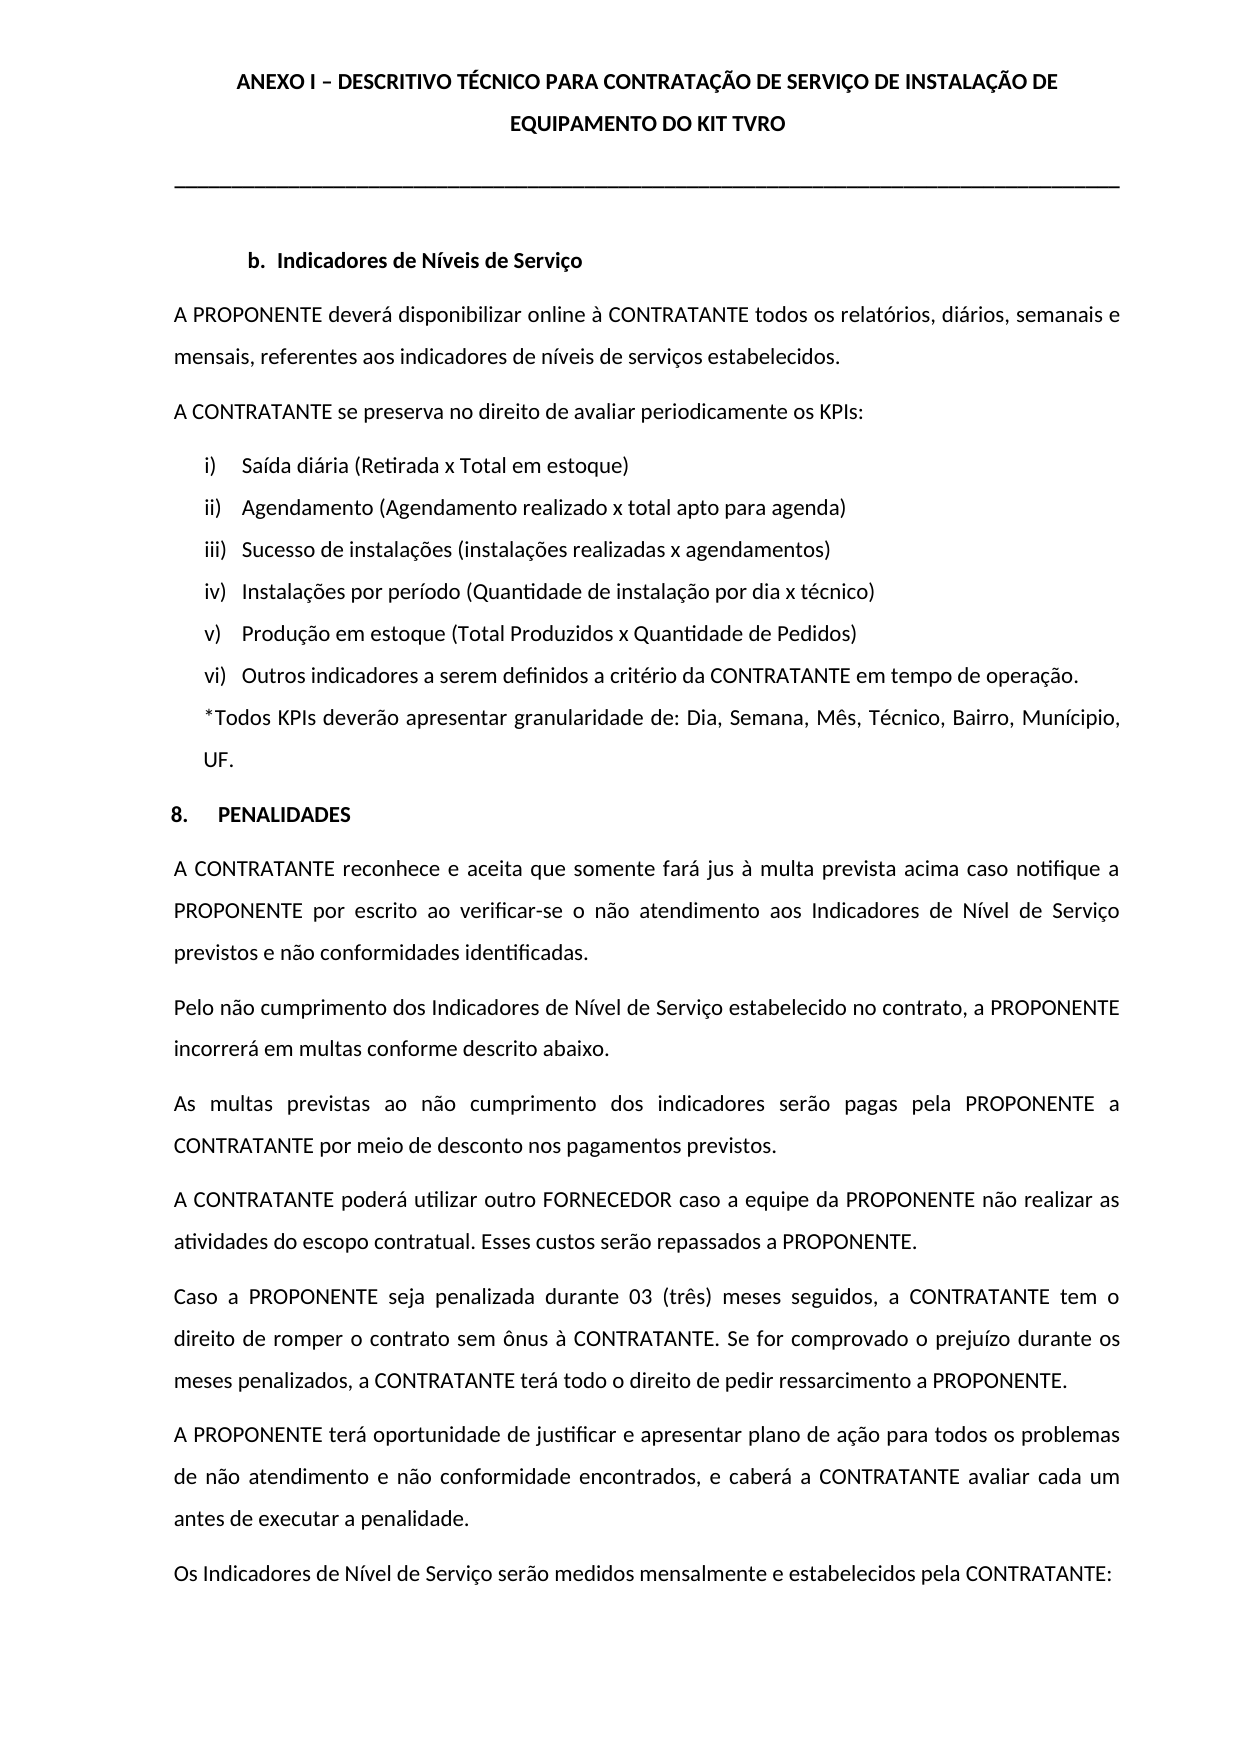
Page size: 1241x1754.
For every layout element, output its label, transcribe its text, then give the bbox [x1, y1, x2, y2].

list Outros indicadores a serem definidos a critério da CONTRATANTE em tempo de operação. [204, 661, 1122, 689]
list Agendamento (Agendamento realizado x total apto para agenda) [204, 493, 1122, 521]
list Indicadores de Níveis de Serviço [247, 246, 1086, 274]
list Saída diária (Retirada x Total em estoque) [204, 451, 1122, 479]
text A CONTRATANTE reconhece e aceita que somente fará jus à multa prevista acima caso notifique a PROPONENTE por escrito ao verificar-se o não atendimento aos Indicadores de Nível de Serviço previstos e não conformidades identificadas. [173, 854, 1122, 966]
text A CONTRATANTE poderá utilizar outro FORNECEDOR caso a equipe da PROPONENTE não realizar as atividades do escopo contratual. Esses custos serão repassados a PROPONENTE. [173, 1186, 1122, 1256]
text A CONTRATANTE se preserva no direito de avaliar periodicamente os KPIs: [173, 397, 1122, 425]
text A PROPONENTE terá oportunidade de justificar e apresentar plano de ação para todos os problemas de não atendimento e não conformidade encontrados, e caberá a CONTRATANTE avaliar cada um antes de executar a penalidade. [173, 1420, 1122, 1532]
list Instalações por período (Quantidade de instalação por dia x técnico) [204, 577, 1122, 605]
text PENALIDADES [188, 800, 1086, 828]
text As multas previstas ao não cumprimento dos indicadores serão pagas pela PROPONENTE a CONTRATANTE por meio de desconto nos pagamentos previstos. [173, 1089, 1122, 1159]
list Sucesso de instalações (instalações realizadas x agendamentos) [204, 535, 1122, 563]
list Produção em estoque (Total Produzidos x Quantidade de Pedidos) [204, 619, 1122, 647]
text Caso a PROPONENTE seja penalizada durante 03 (três) meses seguidos, a CONTRATANTE tem o direito de romper o contrato sem ônus à CONTRATANTE. Se for comprovado o prejuízo durante os meses penalizados, a CONTRATANTE terá todo o direito de pedir ressarcimento a PROPONENTE. [173, 1282, 1122, 1394]
text Os Indicadores de Nível de Serviço serão medidos mensalmente e estabelecidos pela CONTRATANTE: [173, 1559, 1122, 1587]
text Pelo não cumprimento dos Indicadores de Nível de Serviço estabelecido no contrato, a PROPONENTE incorrerá em multas conforme descrito abaixo. [173, 993, 1122, 1063]
text A PROPONENTE deverá disponibilizar online à CONTRATANTE todos os relatórios, diários, semanais e mensais, referentes aos indicadores de níveis de serviços estabelecidos. [173, 300, 1122, 370]
list *Todos KPIs deverão apresentar granularidade de: Dia, Semana, Mês, Técnico, Bairro, Munícipio, UF. [203, 703, 1122, 773]
